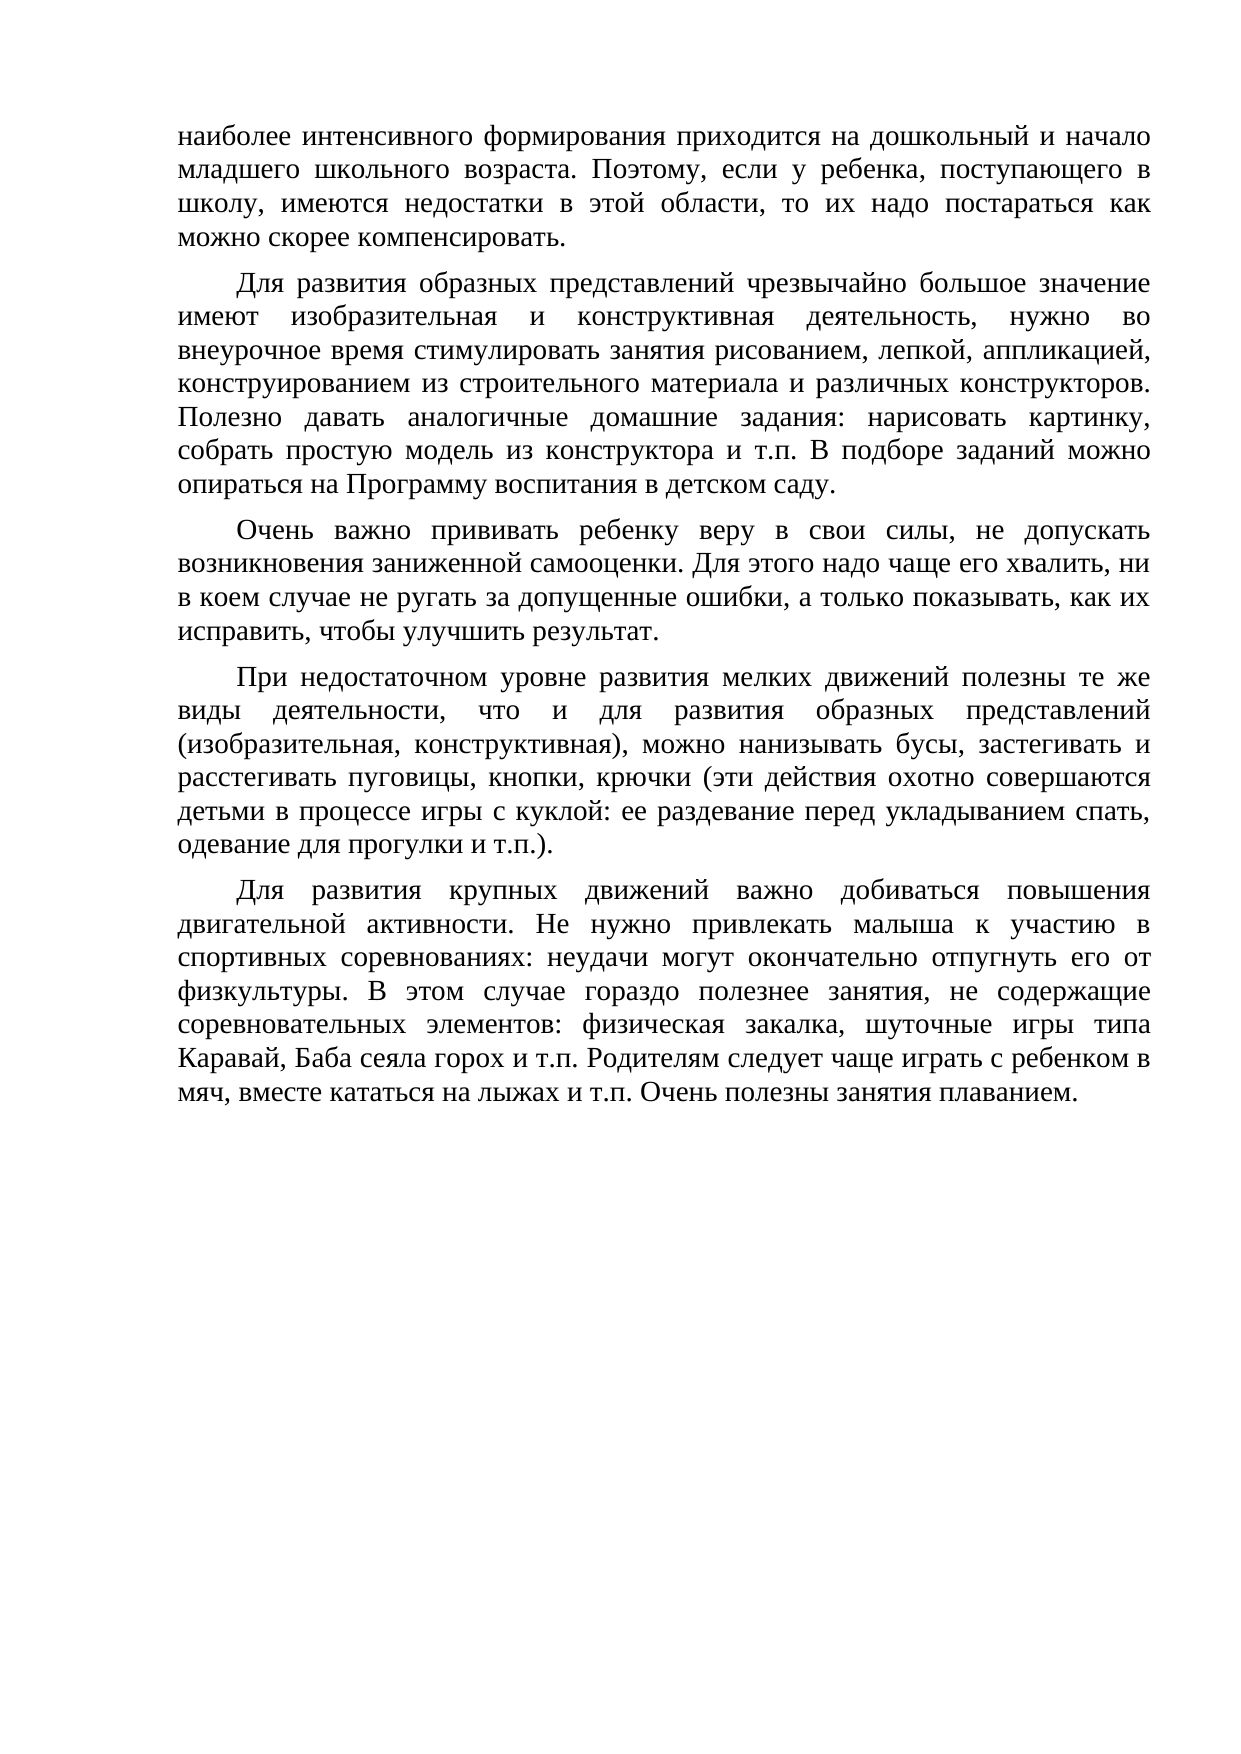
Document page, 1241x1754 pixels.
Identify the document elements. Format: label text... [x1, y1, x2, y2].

text Для развития образных представлений чрезвычайно большое значение имеют изобразительная и конструктивная деятельность, нужно во внеурочное время стимулировать занятия рисованием, лепкой, аппликацией, конструированием из строительного материала и различных конструкторов. Полезно давать аналогичные домашние задания: нарисовать картинку, собрать простую модель из конструктора и т.п. В подборе заданий можно опираться на Программу воспитания в детском саду. [177, 265, 1152, 499]
text Для развития крупных движений важно добиваться повышения двигательной активности. Не нужно привлекать малыша к участию в спортивных соревнованиях: неудачи могут окончательно отпугнуть его от физкультуры. В этом случае гораздо полезнее занятия, не содержащие соревновательных элементов: физическая закалка, шуточные игры типа Каравай, Баба сеяла горох и т.п. Родителям следует чаще играть с ребенком в мяч, вместе кататься на лыжах и т.п. Очень полезны занятия плаванием. [177, 872, 1152, 1107]
text Очень важно прививать ребенку веру в свои силы, не допускать возникновения заниженной самооценки. Для этого надо чаще его хвалить, ни в коем случае не ругать за допущенные ошибки, а только показывать, как их исправить, чтобы улучшить результат. [177, 512, 1152, 646]
text При недостаточном уровне развития мелких движений полезны те же виды деятельности, что и для развития образных представлений (изобразительная, конструктивная), можно нанизывать бусы, застегивать и расстегивать пуговицы, кнопки, крючки (эти действия охотно совершаются детьми в процессе игры с куклой: ее раздевание перед укладыванием спать, одевание для прогулки и т.п.). [177, 659, 1152, 860]
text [177, 118, 1152, 252]
